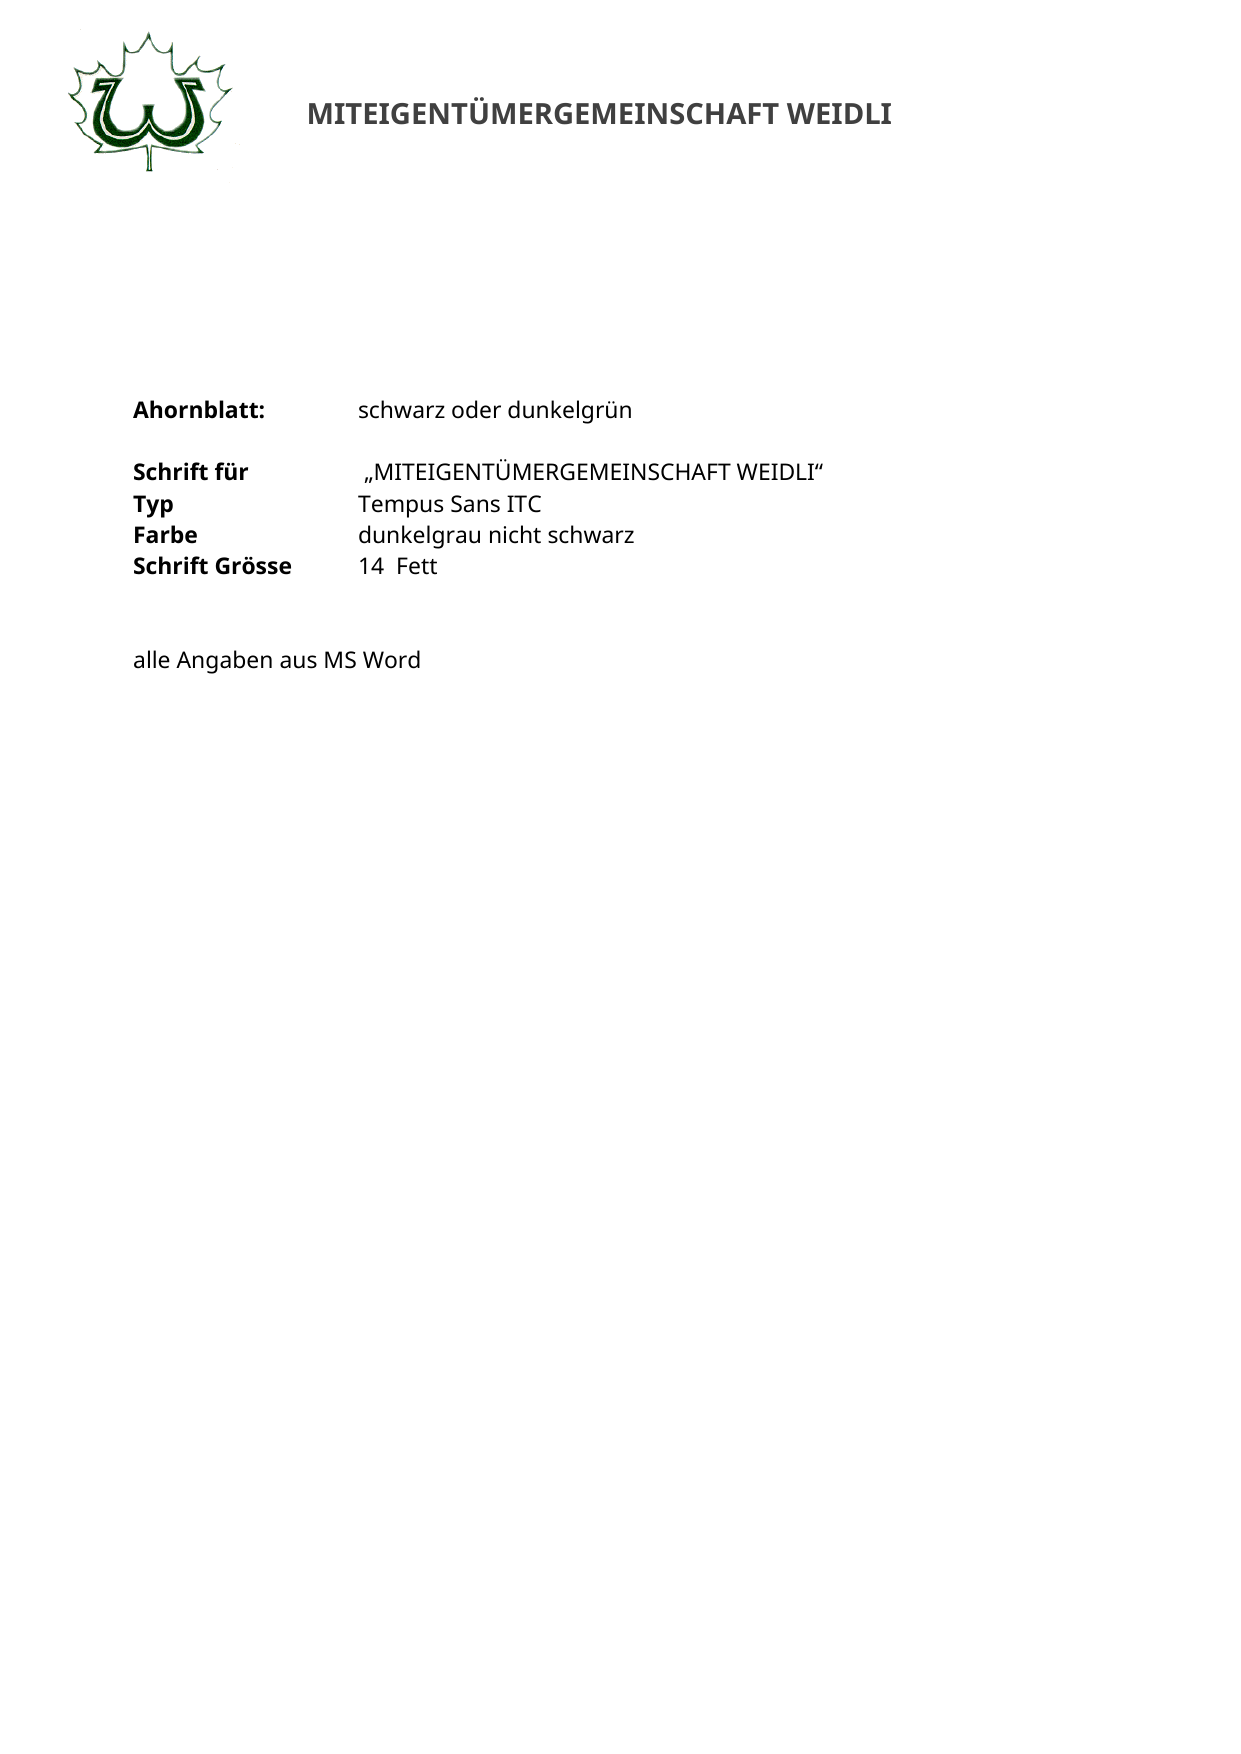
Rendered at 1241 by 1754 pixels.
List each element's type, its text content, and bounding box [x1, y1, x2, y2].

text alle Angaben aus MS Word [133, 644, 1166, 675]
text Schrift Grösse 14 Fett [133, 550, 1166, 581]
text Typ Tempus Sans ITC [133, 487, 1166, 519]
text Farbe dunkelgrau nicht schwarz [133, 519, 1166, 550]
text Schrift für „MITEIGENTÜMERGEMEINSCHAFT WEIDLI“ [133, 456, 1166, 487]
text Ahornblatt: schwarz oder dunkelgrün [133, 394, 1166, 425]
picture [59, 29, 244, 183]
